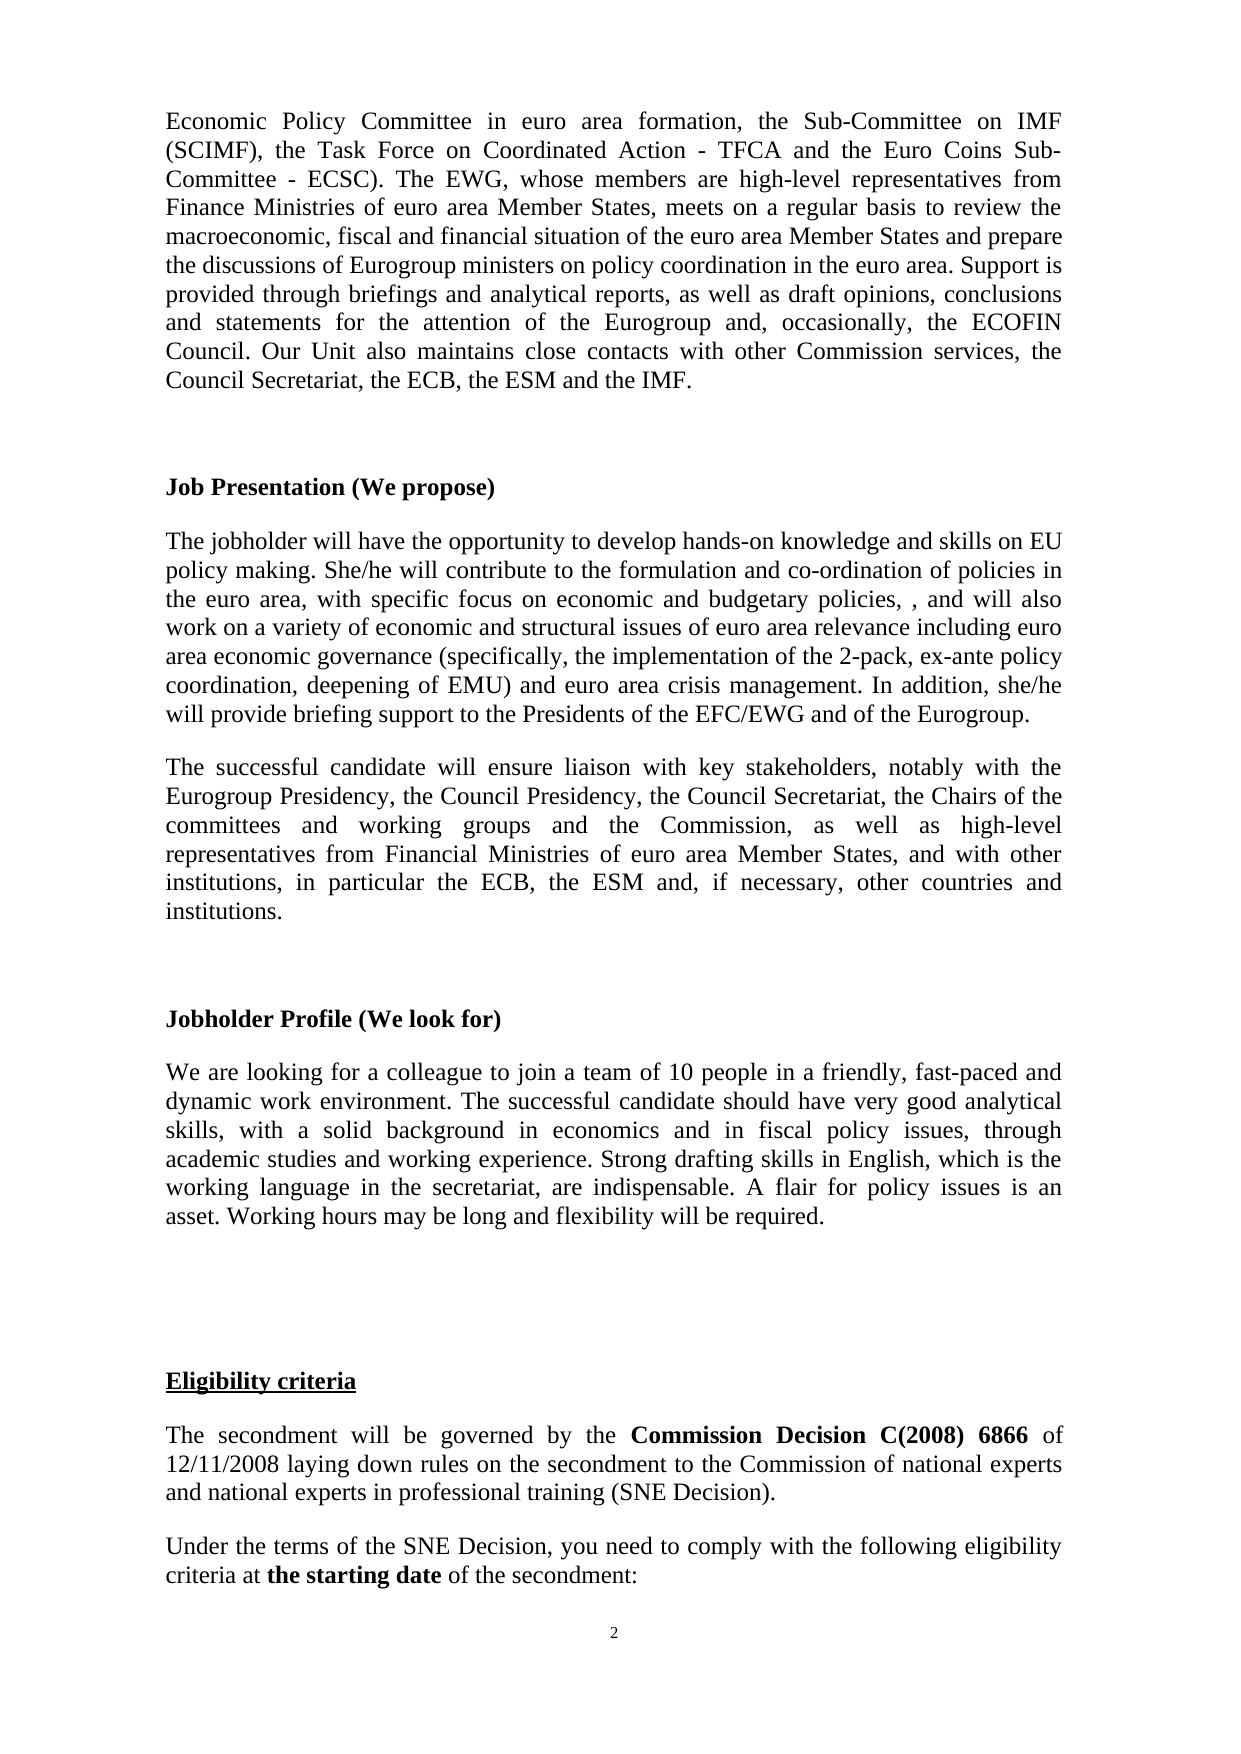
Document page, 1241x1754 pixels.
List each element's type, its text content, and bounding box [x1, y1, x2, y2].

text The secondment will be governed by the Commission Decision C(2008) 6866 of 12/11/2008 laying down rules on the secondment to the Commission of national experts and national experts in professional training (SNE Decision). [165, 1420, 1063, 1506]
list Job Presentation (We propose) [165, 472, 1063, 501]
list Jobholder Profile (We look for) [165, 1004, 1063, 1032]
list Eligibility criteria [165, 1366, 1063, 1395]
text Under the terms of the SNE Decision, you need to comply with the following eligibility criteria at the starting date of the secondment: [165, 1531, 1063, 1589]
